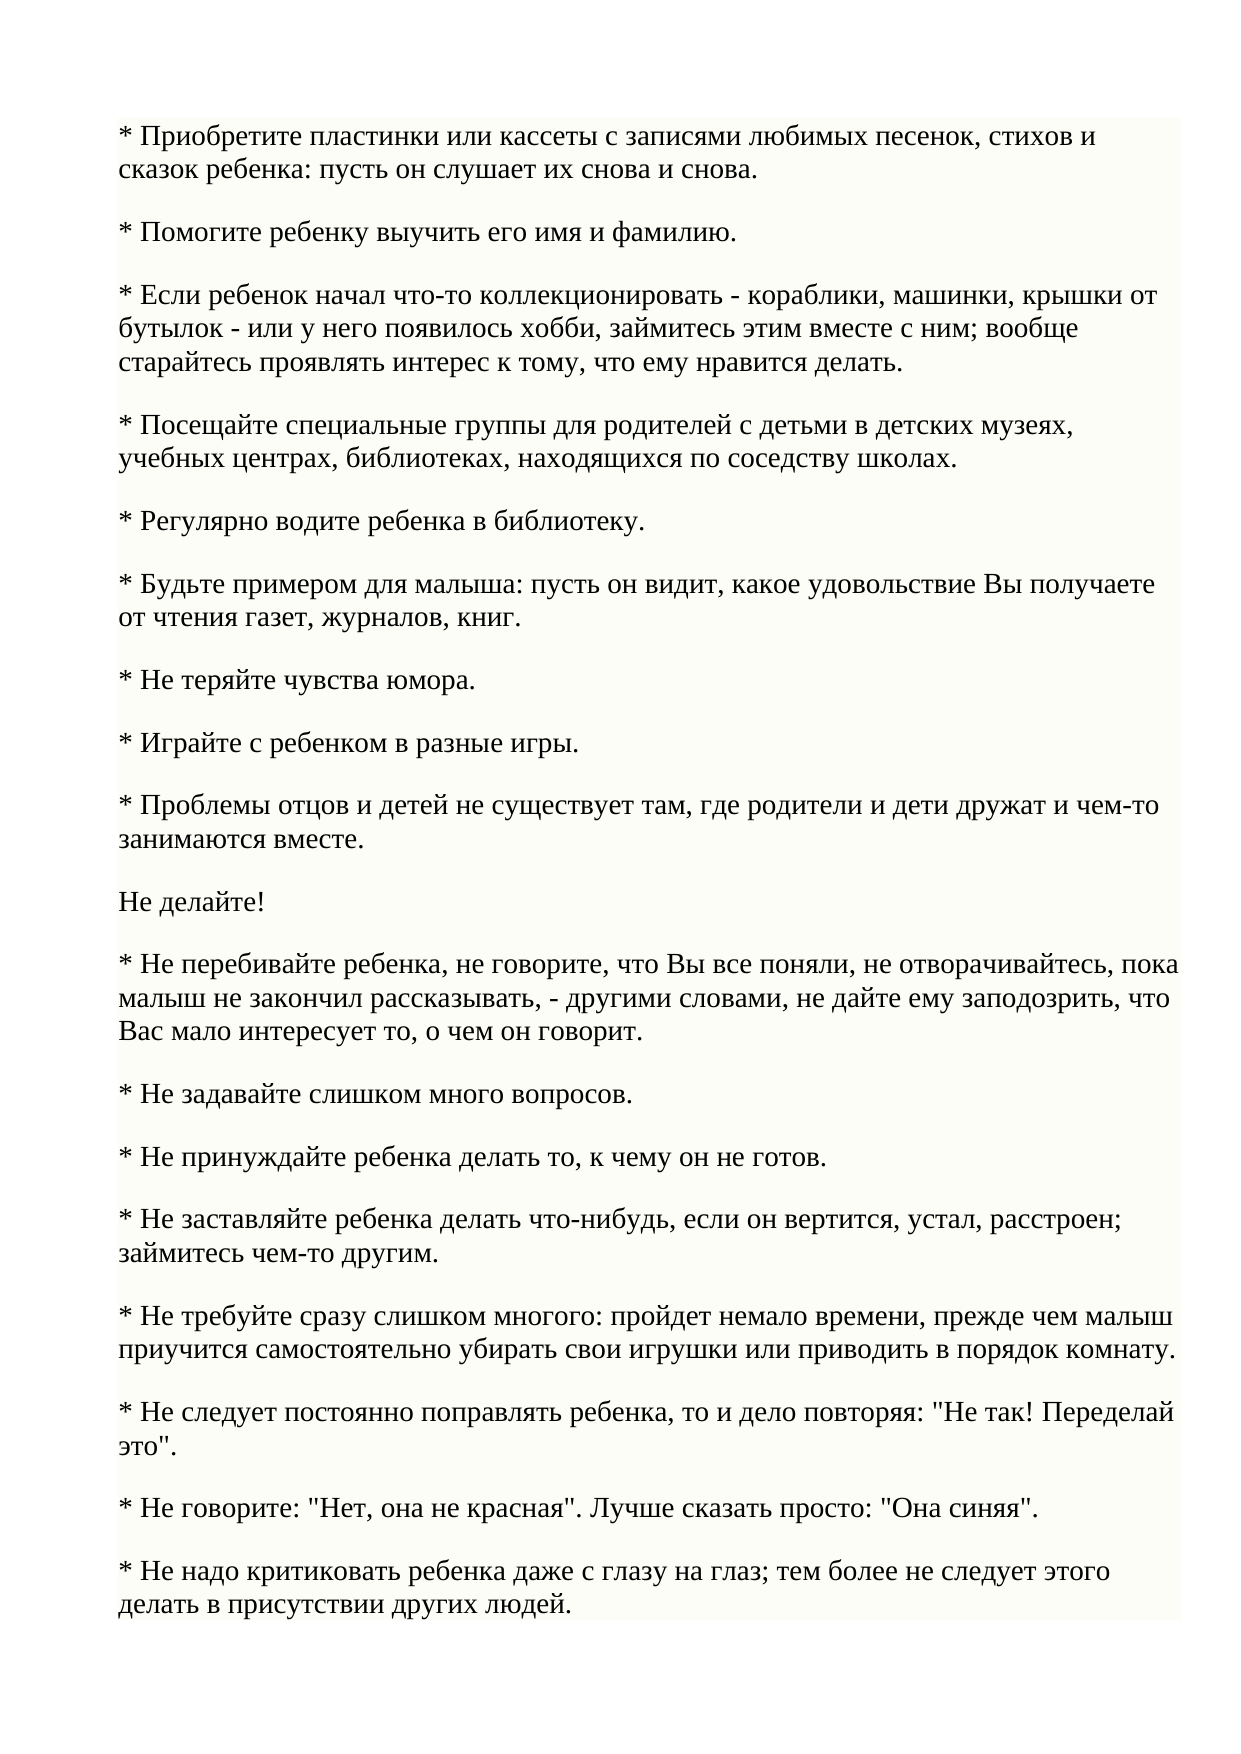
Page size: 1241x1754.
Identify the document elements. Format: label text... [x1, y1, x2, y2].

text * Приобретите пластинки или кассеты с записями любимых песенок, стихов и сказок ребенка: пусть он слушает их снова и снова. [118, 118, 1181, 185]
text Не делайте! [118, 884, 1181, 917]
text * Не перебивайте ребенка, не говорите, что Вы все поняли, не отворачивайтесь, пока малыш не закончил рассказывать, - другими словами, не дайте ему заподозрить, что Вас мало интересует то, о чем он говорит. [118, 946, 1181, 1047]
text * Не заставляйте ребенка делать что-нибудь, если он вертится, устал, расстроен; займитесь чем-то другим. [118, 1202, 1181, 1269]
text * Не говорите: "Нет, она не красная". Лучше сказать просто: "Она синяя". [118, 1490, 1181, 1524]
text * Не требуйте сразу слишком многого: пройдет немало времени, прежде чем малыш приучится самостоятельно убирать свои игрушки или приводить в порядок комнату. [118, 1298, 1181, 1365]
text * Не следует постоянно поправлять ребенка, то и дело повторяя: "Не так! Переделай это". [118, 1394, 1181, 1461]
text * Помогите ребенку выучить его имя и фамилию. [118, 214, 1181, 248]
text * Будьте примером для малыша: пусть он видит, какое удовольствие Вы получаете от чтения газет, журналов, книг. [118, 566, 1181, 633]
text * Регулярно водите ребенка в библиотеку. [118, 503, 1181, 537]
text * Проблемы отцов и детей не существует там, где родители и дети дружат и чем-то занимаются вместе. [118, 787, 1181, 854]
text * Играйте с ребенком в разные игры. [118, 725, 1181, 758]
text * Посещайте специальные группы для родителей с детьми в детских музеях, учебных центрах, библиотеках, находящихся по соседству школах. [118, 407, 1181, 474]
text * Не надо критиковать ребенка даже с глазу на глаз; тем более не следует этого делать в присутствии других людей. [118, 1553, 1181, 1620]
text * Не задавайте слишком много вопросов. [118, 1076, 1181, 1110]
text * Не принуждайте ребенка делать то, к чему он не готов. [118, 1139, 1181, 1172]
text * Не теряйте чувства юмора. [118, 662, 1181, 696]
text * Если ребенок начал что-то коллекционировать - кораблики, машинки, крышки от бутылок - или у него появилось хобби, займитесь этим вместе с ним; вообще старайтесь проявлять интерес к тому, что ему нравится делать. [118, 277, 1181, 378]
